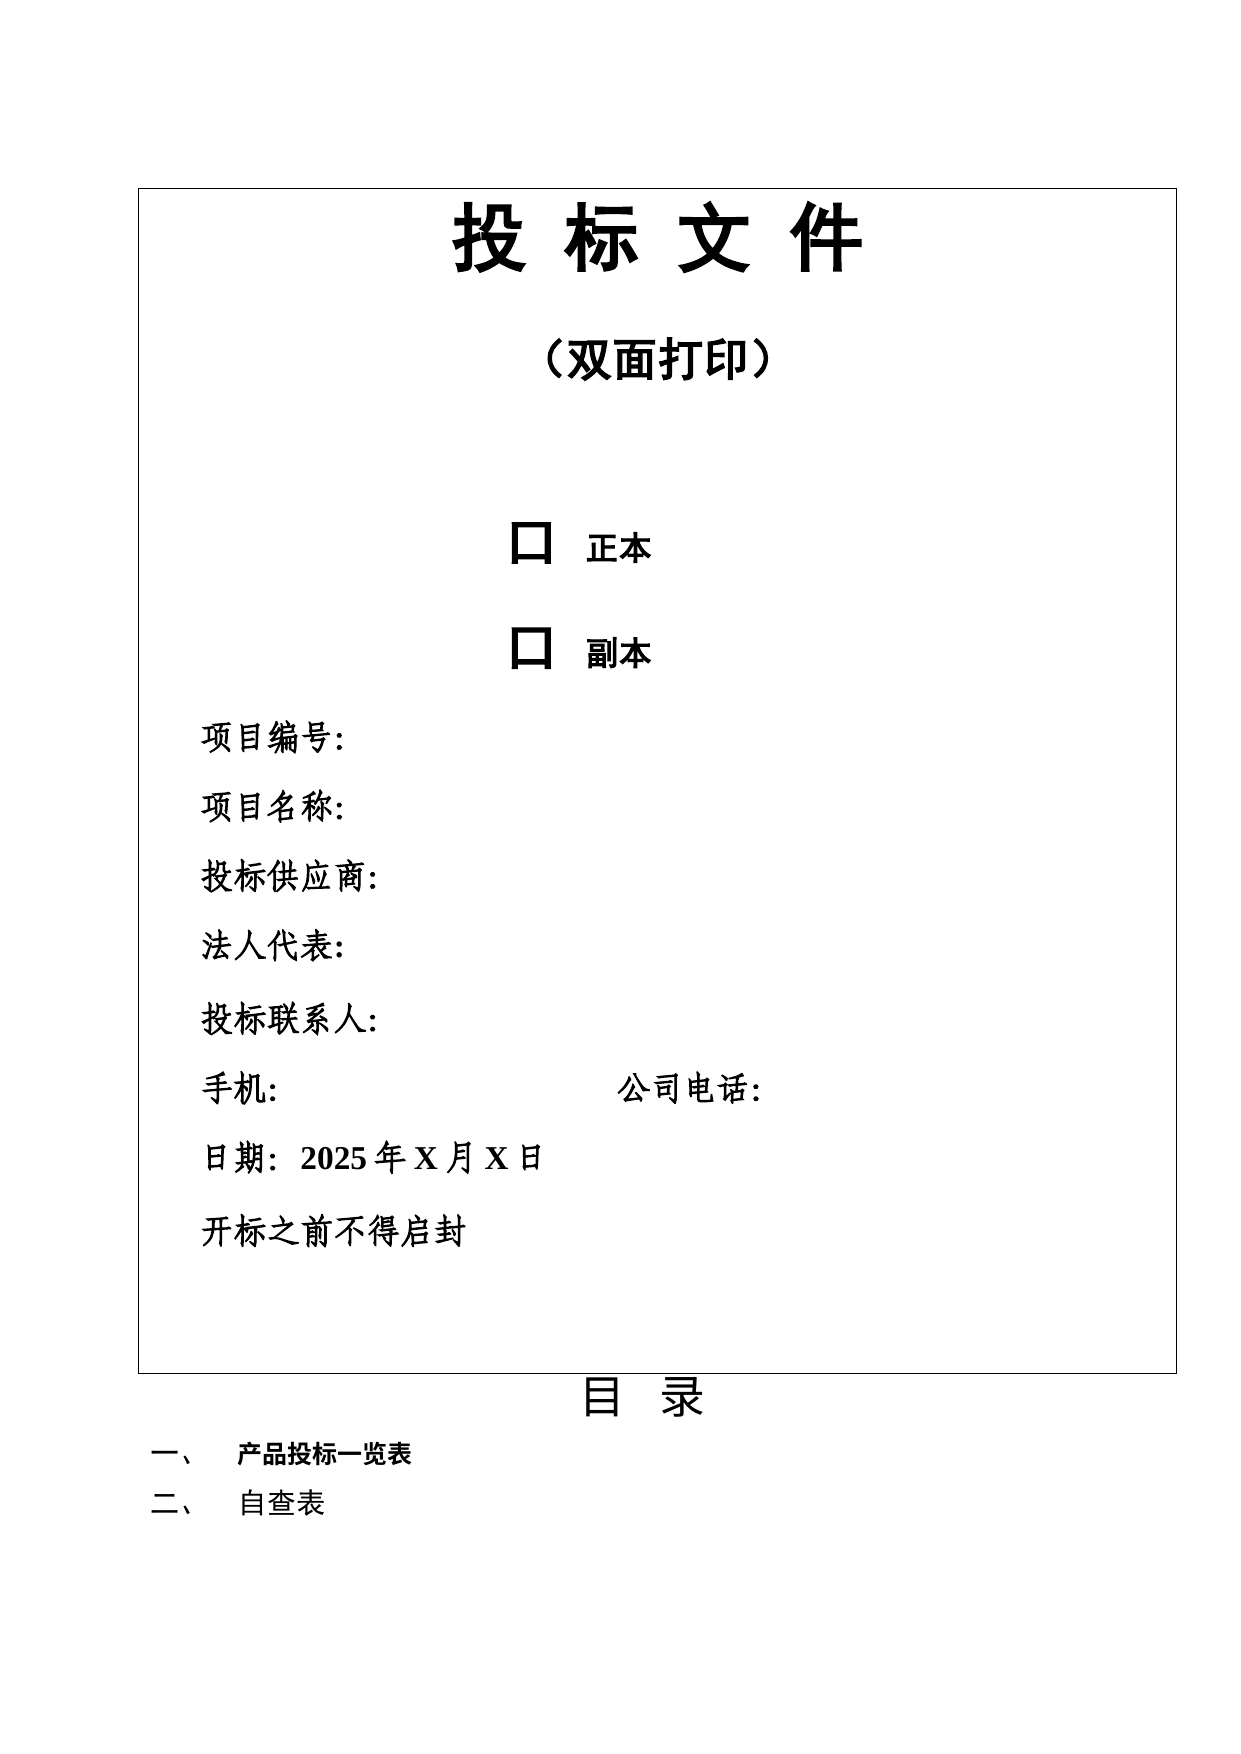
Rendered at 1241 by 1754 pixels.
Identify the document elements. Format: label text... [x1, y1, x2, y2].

table_header 投 标 文 件 （双面打印） 口 正本 口 副本 项目编号： 项目名称： 投标供应商： 法人代表: 投标联系人： 手机： 公司电话： 日期：2025年X月X日 开标之前不得启封 [139, 189, 1176, 1372]
list 产品投标一览表 [150, 1423, 1090, 1473]
list 自查表 [150, 1473, 1090, 1523]
subtitle 目 录 [194, 1374, 1090, 1423]
